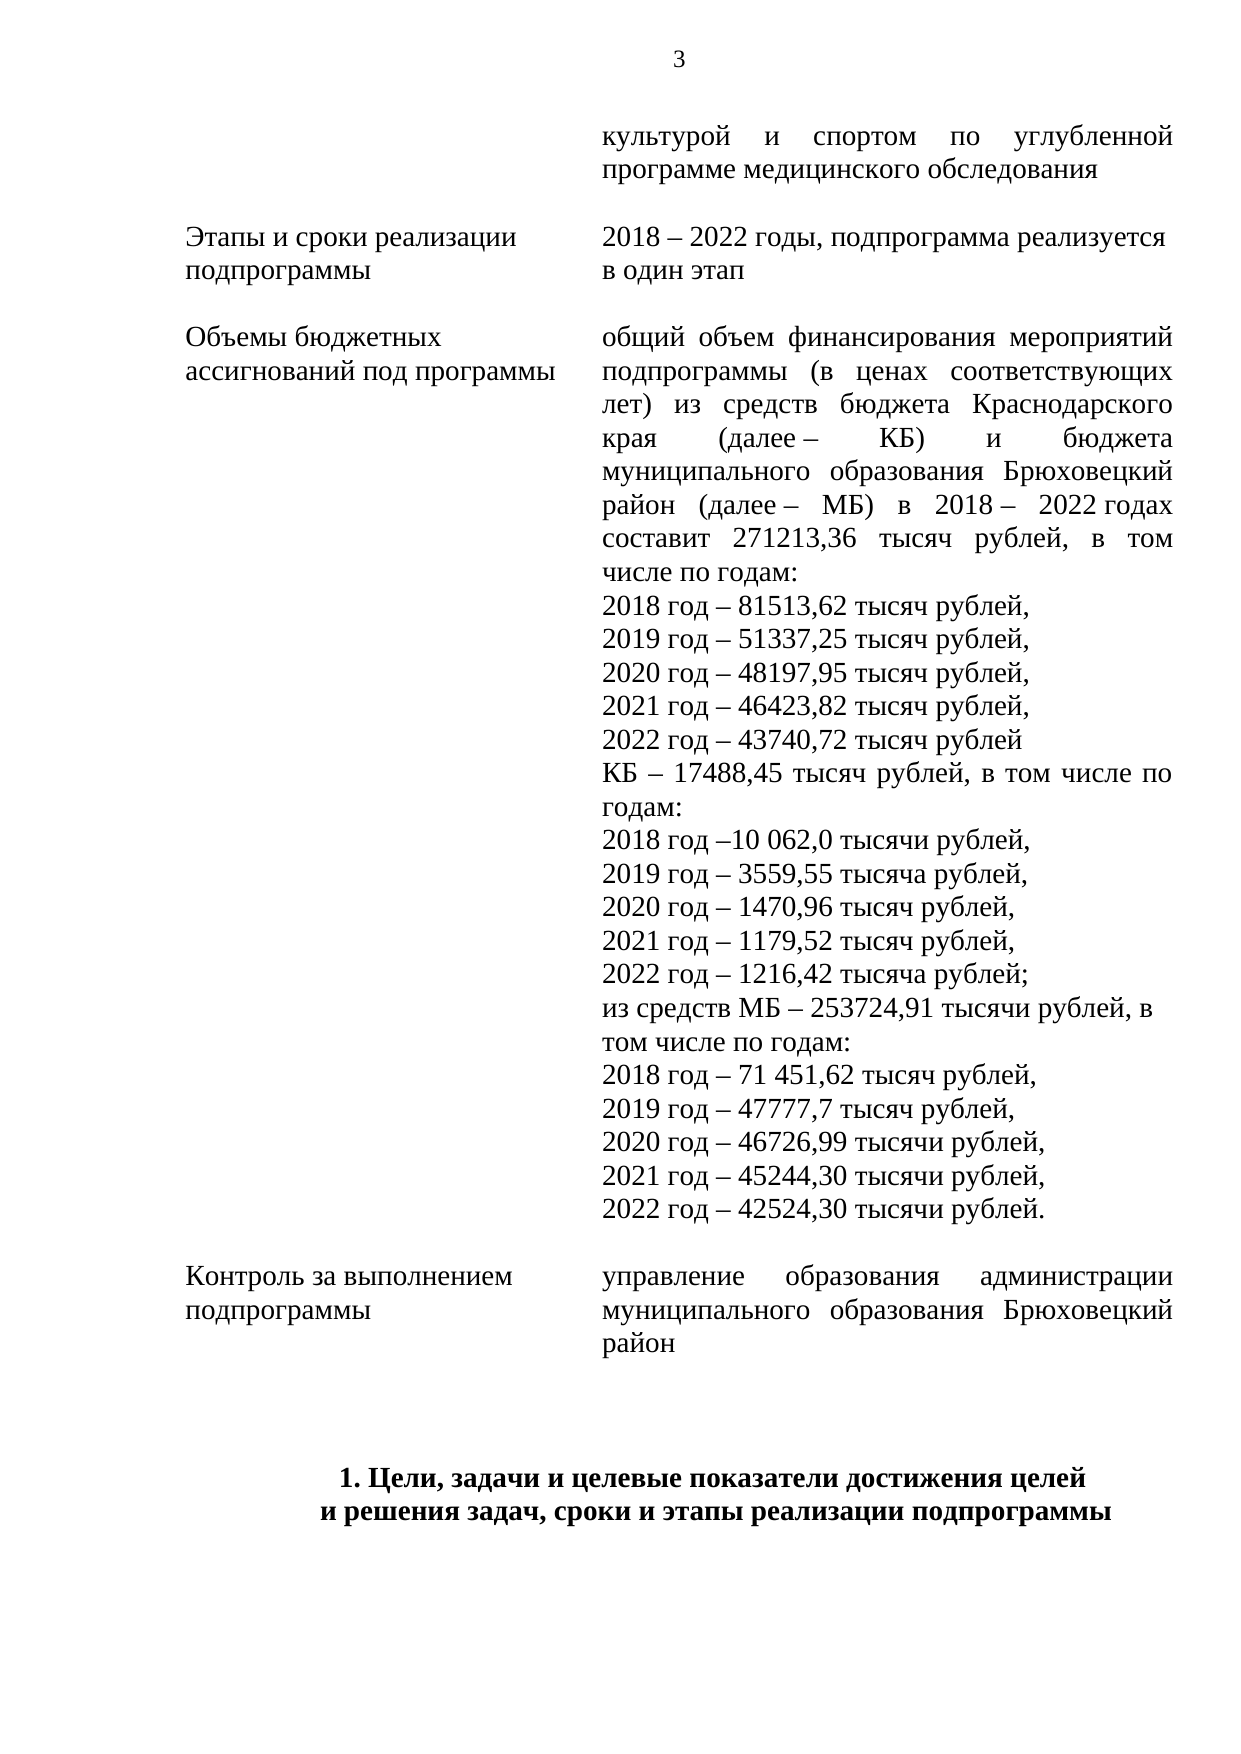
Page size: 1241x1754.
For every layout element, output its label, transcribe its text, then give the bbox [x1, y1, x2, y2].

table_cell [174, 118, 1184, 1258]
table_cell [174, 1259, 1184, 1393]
text 1. Цели, задачи и целевые показатели достижения целей и решения задач, сроки и этапы реализации подпрограммы [251, 1460, 1181, 1527]
